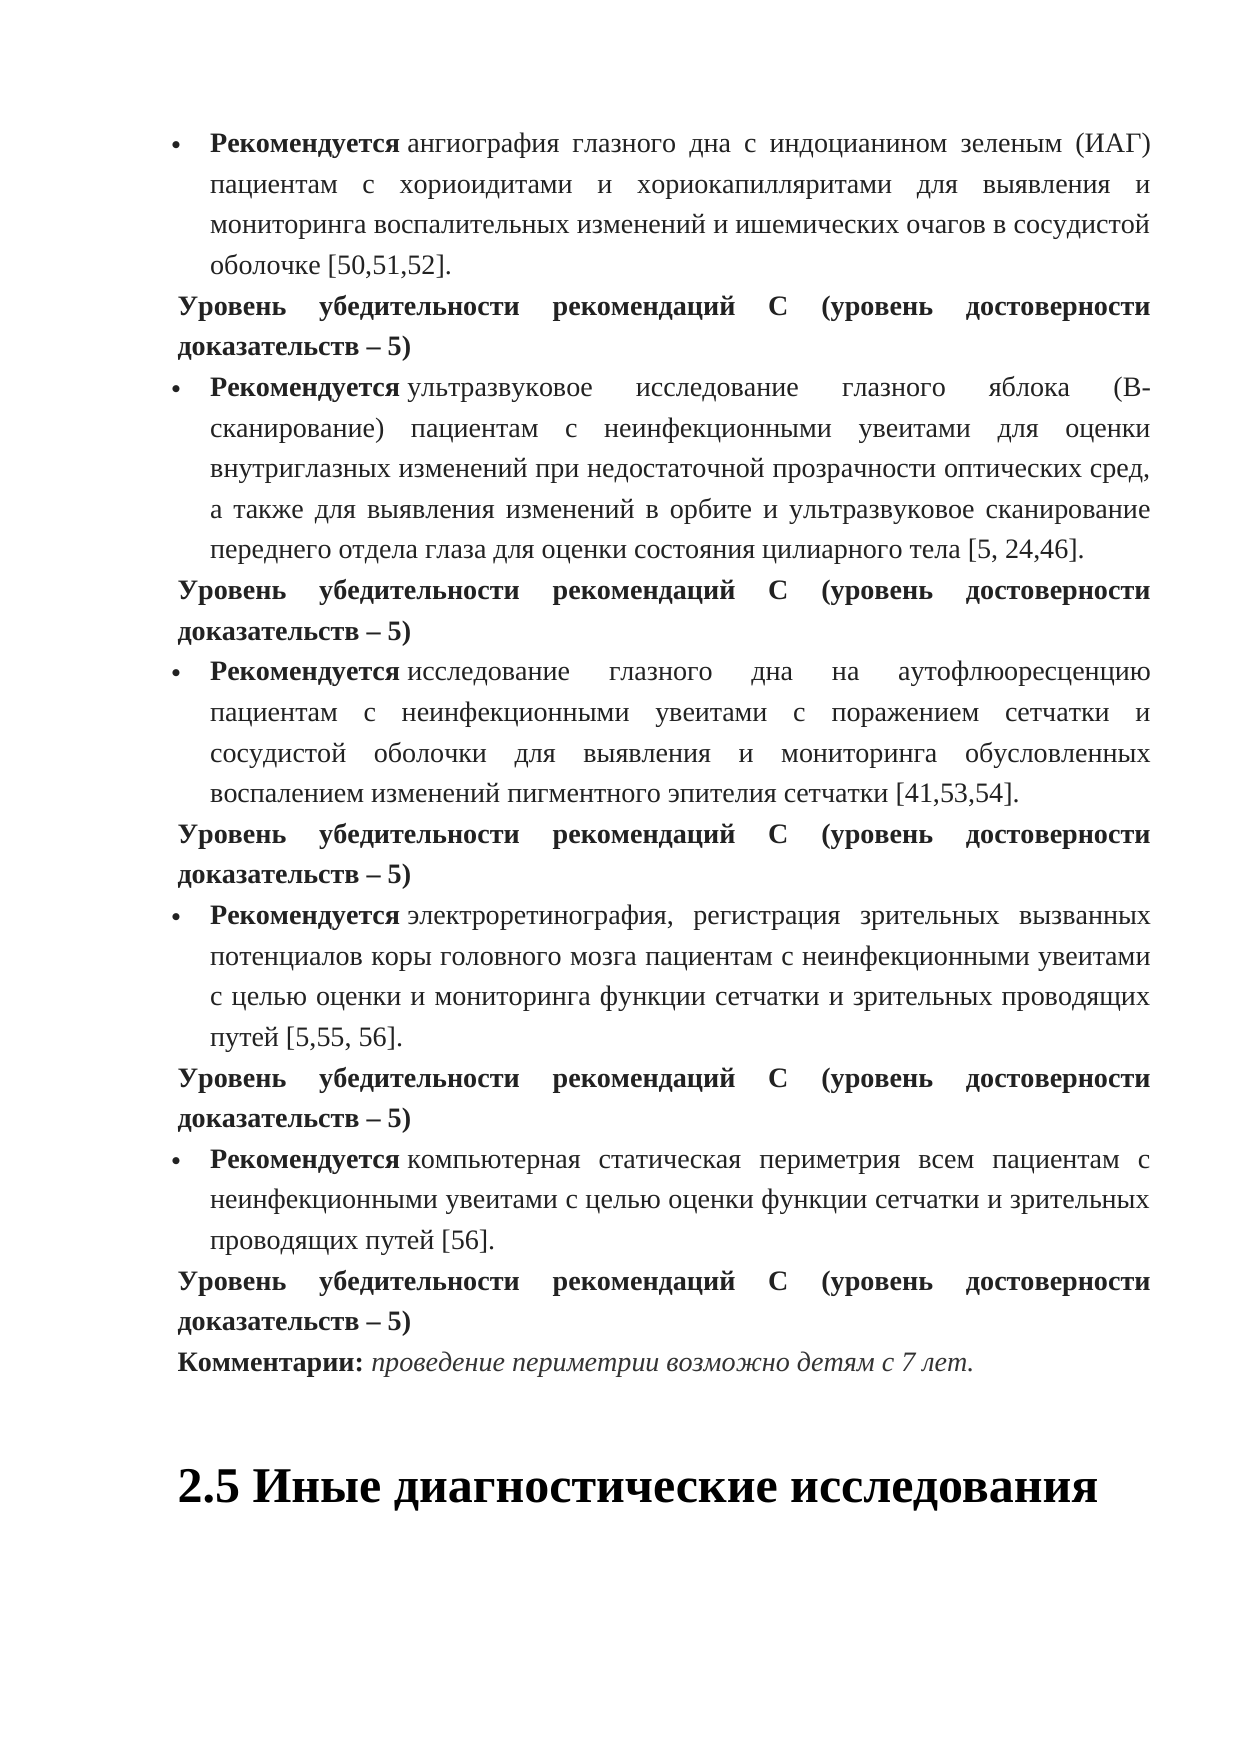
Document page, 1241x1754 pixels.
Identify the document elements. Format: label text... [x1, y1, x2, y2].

list Рекомендуется электроретинография, регистрация зрительных вызванных потенциалов коры головного мозга пациентам с неинфекционными увеитами с целью оценки и мониторинга функции сетчатки и зрительных проводящих путей [5,55, 56]. [172, 890, 1152, 1052]
text 2.5 Иные диагностические исследования [177, 1456, 1152, 1513]
text Уровень убедительности рекомендаций С (уровень достоверности доказательств – 5) [177, 1052, 1152, 1134]
text Уровень убедительности рекомендаций С (уровень достоверности доказательств – 5) [177, 565, 1152, 646]
list Рекомендуется ультразвуковое исследование глазного яблока (В-сканирование) пациентам с неинфекционными увеитами для оценки внутриглазных изменений при недостаточной прозрачности оптических сред, а также для выявления изменений в орбите и ультразвуковое сканирование переднего отдела глаза для оценки состояния цилиарного тела [5, 24,46]. [172, 362, 1152, 565]
list Рекомендуется исследование глазного дна на аутофлюоресценцию пациентам с неинфекционными увеитами с поражением сетчатки и сосудистой оболочки для выявления и мониторинга обусловленных воспалением изменений пигментного эпителия сетчатки [41,53,54]. [172, 646, 1152, 809]
list Рекомендуется ангиография глазного дна с индоцианином зеленым (ИАГ) пациентам с хориоидитами и хориокапилляритами для выявления и мониторинга воспалительных изменений и ишемических очагов в сосудистой оболочке [50,51,52]. [172, 118, 1152, 281]
text Комментарии: проведение периметрии возможно детям с 7 лет. [177, 1337, 1152, 1377]
text Уровень убедительности рекомендаций С (уровень достоверности доказательств – 5) [177, 281, 1152, 362]
text Уровень убедительности рекомендаций С (уровень достоверности доказательств – 5) [177, 1256, 1152, 1337]
text Уровень убедительности рекомендаций С (уровень достоверности доказательств – 5) [177, 809, 1152, 890]
list Рекомендуется компьютерная статическая периметрия всем пациентам с неинфекционными увеитами с целью оценки функции сетчатки и зрительных проводящих путей [56]. [172, 1134, 1152, 1256]
